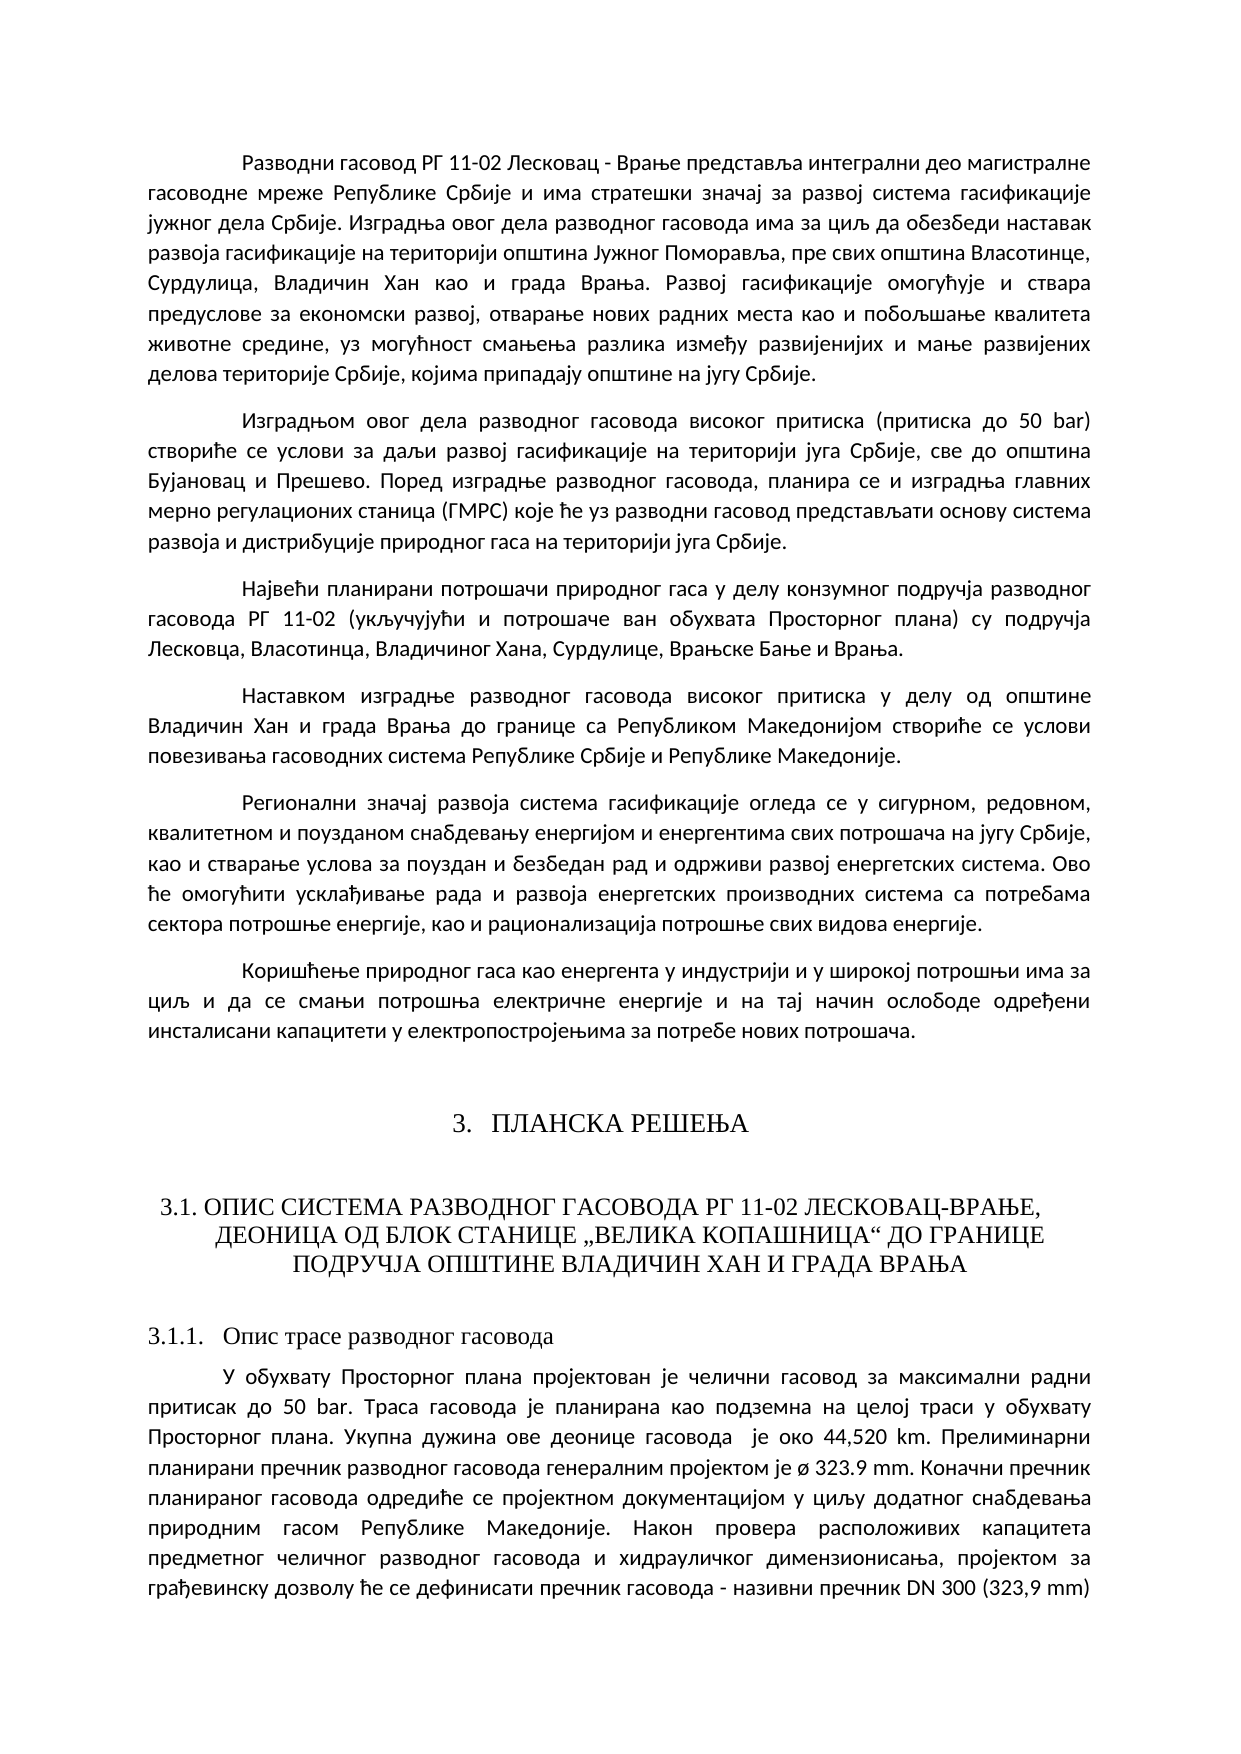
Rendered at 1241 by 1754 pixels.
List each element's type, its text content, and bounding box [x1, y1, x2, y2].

text Изградњом овог дела разводног гасовода високог притиска (притиска до 50 bar) створиће се услови за даљи развој гасификације на територији југа Србије, све до општина Бујановац и Прешево. Поред изградње разводног гасовода, планира се и изградња главних мерно регулационих станица (ГМРС) које ће уз разводни гасовод представљати основу система развоја и дистрибуције природног гаса на територији југа Србије. [148, 406, 1093, 555]
text Наставком изградње разводног гасовода високог притиска у делу од општине Владичин Хан и града Врања до границе са Републиком Македонијом створиће се услови повезивања гасоводних система Републике Србије и Републике Македоније. [148, 681, 1093, 769]
text Регионални значај развоја система гасификације огледа се у сигурном, редовном, квалитетном и поузданом снабдевању енергијом и енергентима свих потрошача на југу Србије, као и стварање услова за поуздан и безбедан рад и одрживи развој енергетских система. Ово ће омогућити усклађивање рада и развоја енергетских производних система са потребама сектора потрошње енергије, као и рационализација потрошње свих видова енергије. [148, 788, 1093, 937]
text Разводни гасовод РГ 11-02 Лесковац - Врање представља интегрални део магистралне гасоводне мреже Републике Србије и има стратешки значај за развој система гасификације јужног дела Србије. Изградња овог дела разводног гасовода има за циљ да обезбеди наставак развоја гасификације на територији општина Јужног Поморавља, пре свих општина Власотинце, Сурдулица, Владичин Хан као и града Врања. Развој гасификације омогућује и ствара предуслове за економски развој, отварање нових радних места као и побољшање квалитета животне средине, уз могућност смањења разлика између развијенијих и мање развијених делова територије Србије, којима припадају општине на југу Србије. [148, 148, 1093, 387]
text Највећи планирани потрошачи природног гаса у делу конзумног подручја разводног гасовода РГ 11-02 (укључујући и потрошаче ван обухвата Просторног плана) су подручја Лесковца, Власотинца, Владичиног Хана, Сурдулице, Врањске Бање и Врања. [148, 574, 1093, 662]
text 3.1.1. Опис трасе разводног гасовода [148, 1321, 1093, 1349]
text 3. ПЛАНСКА РЕШЕЊА [148, 1107, 1054, 1138]
text Коришћење природног гаса као енергента у индустрији и у широкој потрошњи има за циљ и да се смањи потрошња електричне енергије и на тај начин ослободе одређени инсталисани капацитети у електропостројењима за потребе нових потрошача. [148, 956, 1093, 1044]
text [148, 1362, 1093, 1602]
text 3.1. ОПИС СИСТЕМА РАЗВОДНОГ ГАСОВОДА РГ 11-02 ЛЕСКОВАЦ-ВРАЊЕ, ДЕОНИЦА ОД БЛОК СТАНИЦЕ „ВЕЛИКА КОПАШНИЦА“ ДО ГРАНИЦЕ ПОДРУЧЈА ОПШТИНЕ ВЛАДИЧИН ХАН И ГРАДА ВРАЊА [148, 1192, 1054, 1278]
